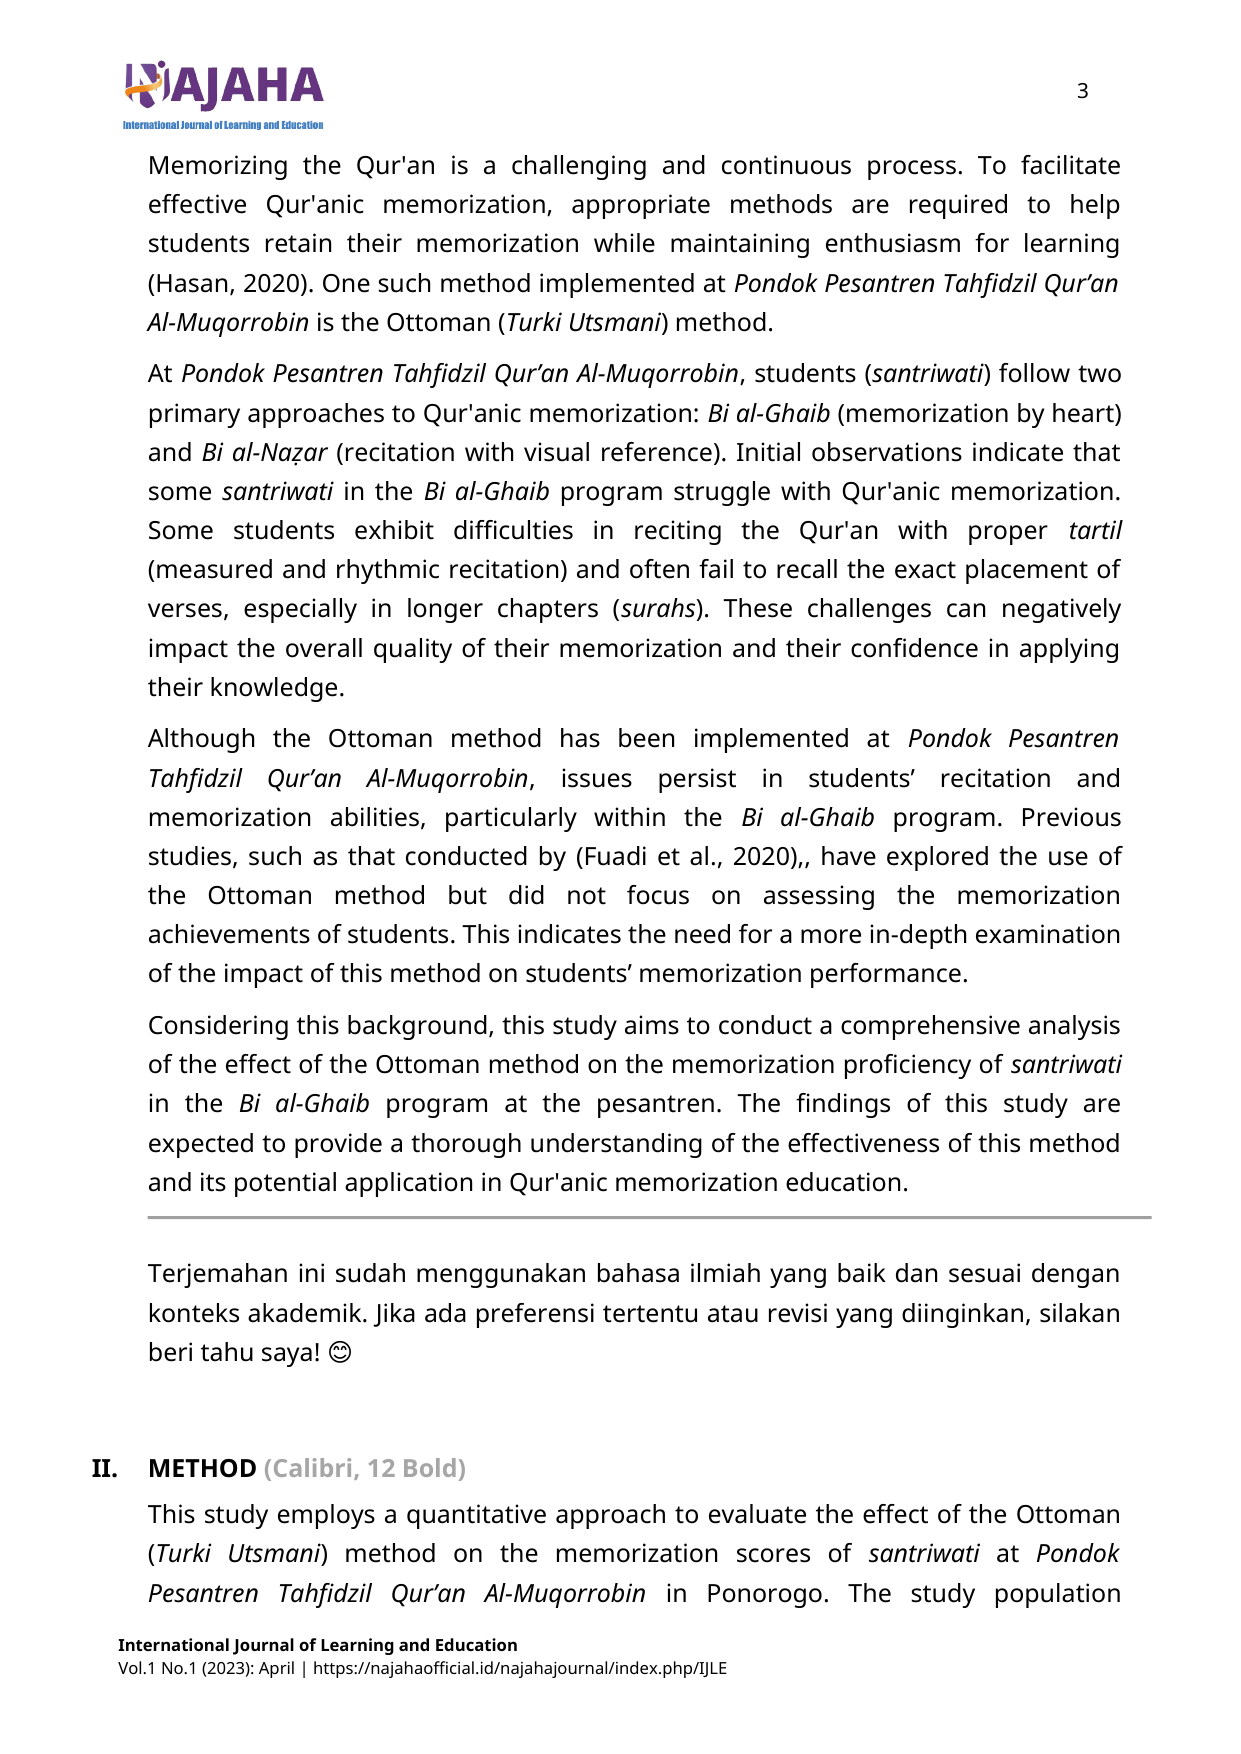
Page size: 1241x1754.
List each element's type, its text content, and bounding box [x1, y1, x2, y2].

text At Pondok Pesantren Tahfidzil Qur’an Al-Muqorrobin, students (santriwati) follow two primary approaches to Qur'anic memorization: Bi al-Ghaib (memorization by heart) and Bi al-Naẓar (recitation with visual reference). Initial observations indicate that some santriwati in the Bi al-Ghaib program struggle with Qur'anic memorization. Some students exhibit difficulties in reciting the Qur'an with proper tartil (measured and rhythmic recitation) and often fail to recall the exact placement of verses, especially in longer chapters (surahs). These challenges can negatively impact the overall quality of their memorization and their confidence in applying their knowledge. [148, 356, 1122, 703]
picture [117, 57, 329, 132]
text Terjemahan ini sudah menggunakan bahasa ilmiah yang baik dan sesuai dengan konteks akademik. Jika ada preferensi tertentu atau revisi yang diinginkan, silakan beri tahu saya! 😊 [148, 1256, 1122, 1368]
text Considering this background, this study aims to conduct a comprehensive analysis of the effect of the Ottoman method on the memorization proficiency of santriwati in the Bi al-Ghaib program at the pesantren. The findings of this study are expected to provide a thorough understanding of the effectiveness of this method and its potential application in Qur'anic memorization education. [148, 1008, 1122, 1198]
list METHOD (Calibri, 12 Bold) [118, 1450, 1122, 1484]
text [148, 1497, 1122, 1609]
text Although the Ottoman method has been implemented at Pondok Pesantren Tahfidzil Qur’an Al-Muqorrobin, issues persist in students’ recitation and memorization abilities, particularly within the Bi al-Ghaib program. Previous studies, such as that conducted by (Fuadi et al., 2020),, have explored the use of the Ottoman method but did not focus on assessing the memorization achievements of students. This indicates the need for a more in-depth examination of the impact of this method on students’ memorization performance. [148, 721, 1122, 990]
text Memorizing the Qur'an is a challenging and continuous process. To facilitate effective Qur'anic memorization, appropriate methods are required to help students retain their memorization while maintaining enthusiasm for learning (Hasan, 2020). One such method implemented at Pondok Pesantren Tahfidzil Qur’an Al-Muqorrobin is the Ottoman (Turki Utsmani) method. [148, 148, 1122, 338]
